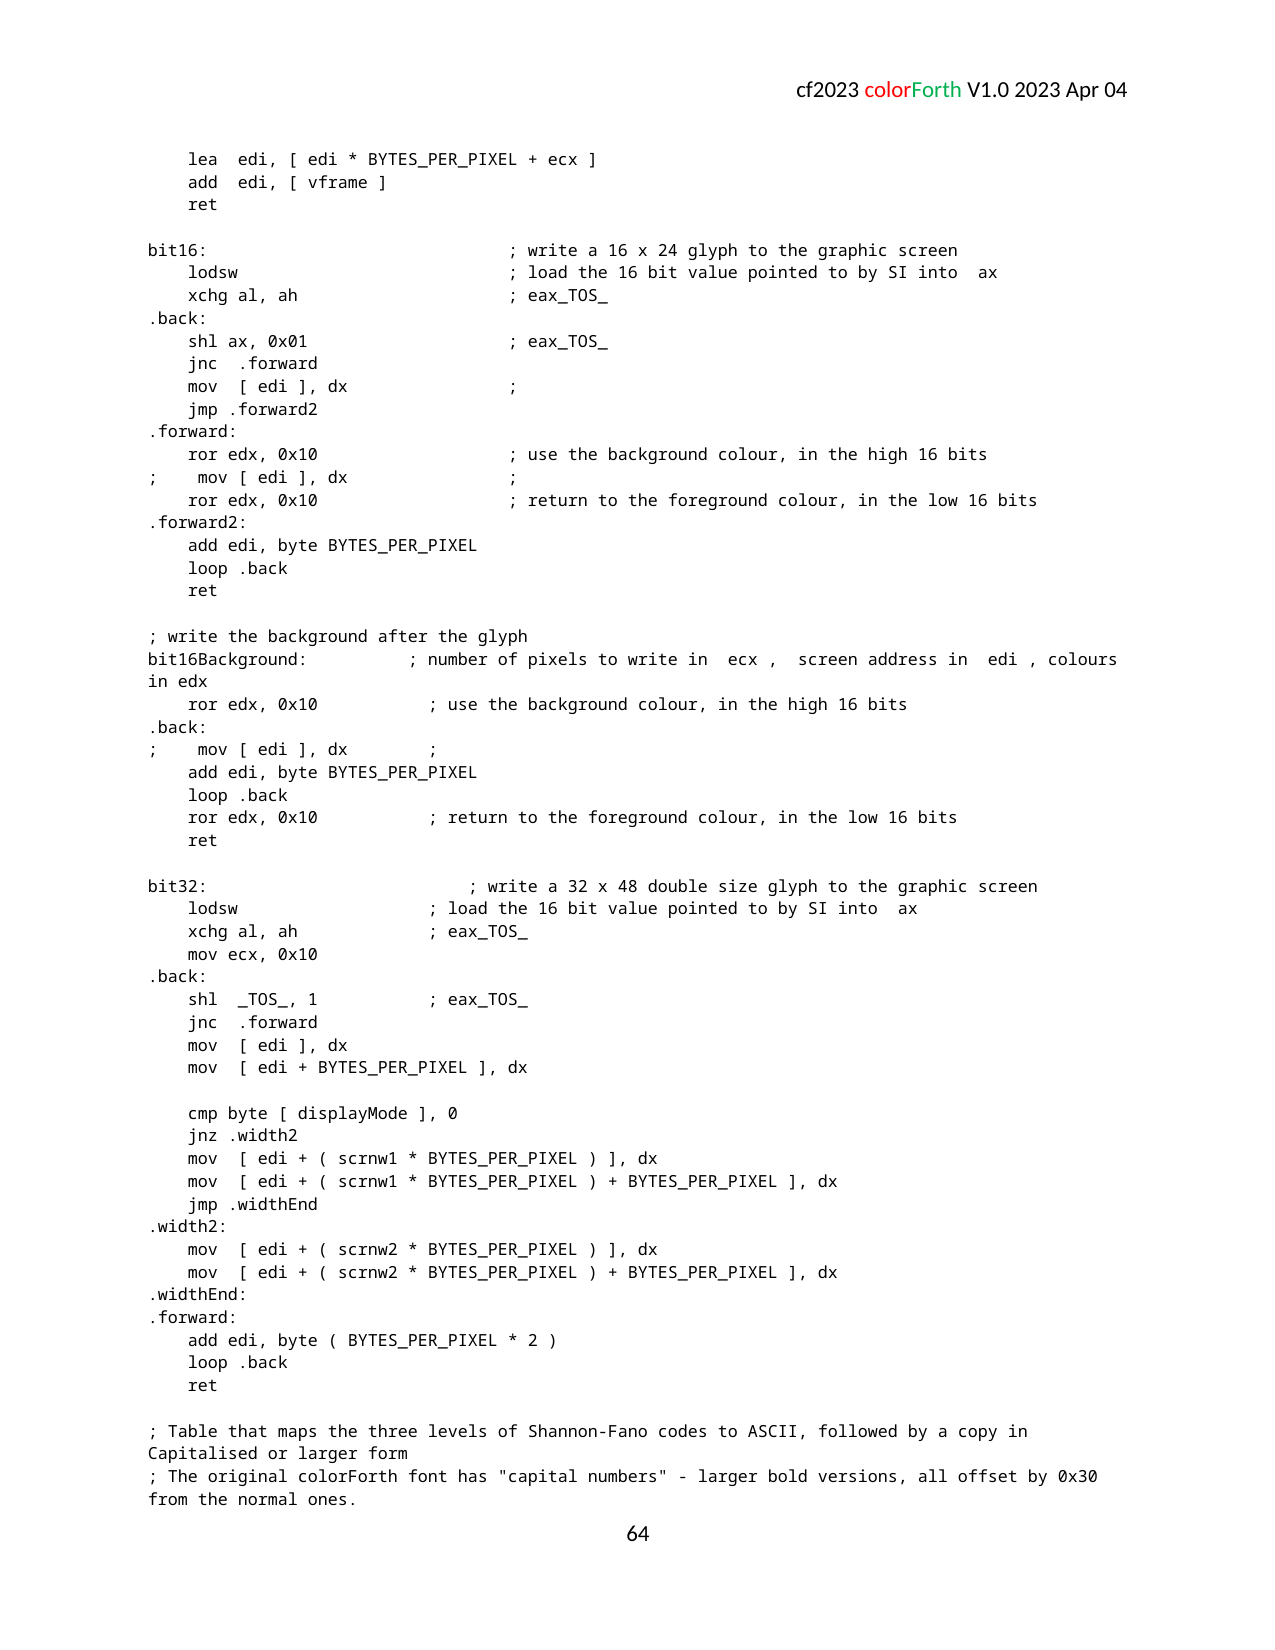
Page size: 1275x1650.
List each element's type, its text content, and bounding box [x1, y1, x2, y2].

text xchg al, ah ; eax_TOS_ [148, 284, 1127, 307]
text jnc .forward [148, 1011, 1127, 1033]
text ; mov [ edi ], dx ; [148, 466, 1127, 488]
text .forward2: [148, 511, 1127, 534]
text shl ax, 0x01 ; eax_TOS_ [148, 329, 1127, 352]
text ret [148, 579, 1127, 602]
text bit16: ; write a 16 x 24 glyph to the graphic screen [148, 238, 1127, 261]
text jnz .width2 [148, 1124, 1127, 1147]
text add edi, byte ( BYTES_PER_PIXEL * 2 ) [148, 1328, 1127, 1351]
text loop .back [148, 783, 1127, 806]
text add edi, [ vframe ] [148, 170, 1127, 193]
text ret [148, 193, 1127, 216]
text ror edx, 0x10 ; use the background colour, in the high 16 bits [148, 443, 1127, 466]
text mov [ edi + ( scrnw1 * BYTES_PER_PIXEL ) + BYTES_PER_PIXEL ], dx [148, 1169, 1127, 1192]
text ret [148, 829, 1127, 852]
text .back: [148, 965, 1127, 988]
text .width2: [148, 1215, 1127, 1238]
text ; mov [ edi ], dx ; [148, 738, 1127, 761]
text ror edx, 0x10 ; return to the foreground colour, in the low 16 bits [148, 488, 1127, 511]
text ; The original colorForth font has "capital numbers" - larger bold versions, all offset by 0x30 from the normal ones. [148, 1465, 1127, 1510]
text mov [ edi + ( scrnw1 * BYTES_PER_PIXEL ) ], dx [148, 1147, 1127, 1169]
text bit16Background: ; number of pixels to write in ecx , screen address in edi , colours in edx [148, 647, 1127, 693]
text jmp .widthEnd [148, 1192, 1127, 1215]
text mov [ edi + BYTES_PER_PIXEL ], dx [148, 1056, 1127, 1079]
text .back: [148, 307, 1127, 329]
text xchg al, ah ; eax_TOS_ [148, 920, 1127, 942]
text ; Table that maps the three levels of Shannon-Fano codes to ASCII, followed by a copy in Capitalised or larger form [148, 1419, 1127, 1465]
text mov [ edi ], dx [148, 1033, 1127, 1056]
text .back: [148, 715, 1127, 738]
text ; write the background after the glyph [148, 624, 1127, 647]
text cmp byte [ displayMode ], 0 [148, 1101, 1127, 1124]
text lodsw ; load the 16 bit value pointed to by SI into ax [148, 261, 1127, 284]
text loop .back [148, 556, 1127, 579]
text jmp .forward2 [148, 397, 1127, 420]
text loop .back [148, 1351, 1127, 1374]
text ror edx, 0x10 ; use the background colour, in the high 16 bits [148, 693, 1127, 715]
text lea edi, [ edi * BYTES_PER_PIXEL + ecx ] [148, 148, 1127, 170]
text shl _TOS_, 1 ; eax_TOS_ [148, 988, 1127, 1011]
text add edi, byte BYTES_PER_PIXEL [148, 761, 1127, 783]
text mov [ edi + ( scrnw2 * BYTES_PER_PIXEL ) + BYTES_PER_PIXEL ], dx [148, 1260, 1127, 1283]
text add edi, byte BYTES_PER_PIXEL [148, 534, 1127, 556]
text mov [ edi + ( scrnw2 * BYTES_PER_PIXEL ) ], dx [148, 1238, 1127, 1260]
text .widthEnd: [148, 1283, 1127, 1306]
text mov [ edi ], dx ; [148, 375, 1127, 397]
text .forward: [148, 1306, 1127, 1328]
text bit32: ; write a 32 x 48 double size glyph to the graphic screen [148, 874, 1127, 897]
text ror edx, 0x10 ; return to the foreground colour, in the low 16 bits [148, 806, 1127, 829]
text ret [148, 1374, 1127, 1397]
text .forward: [148, 420, 1127, 443]
text lodsw ; load the 16 bit value pointed to by SI into ax [148, 897, 1127, 920]
text mov ecx, 0x10 [148, 942, 1127, 965]
text jnc .forward [148, 352, 1127, 375]
